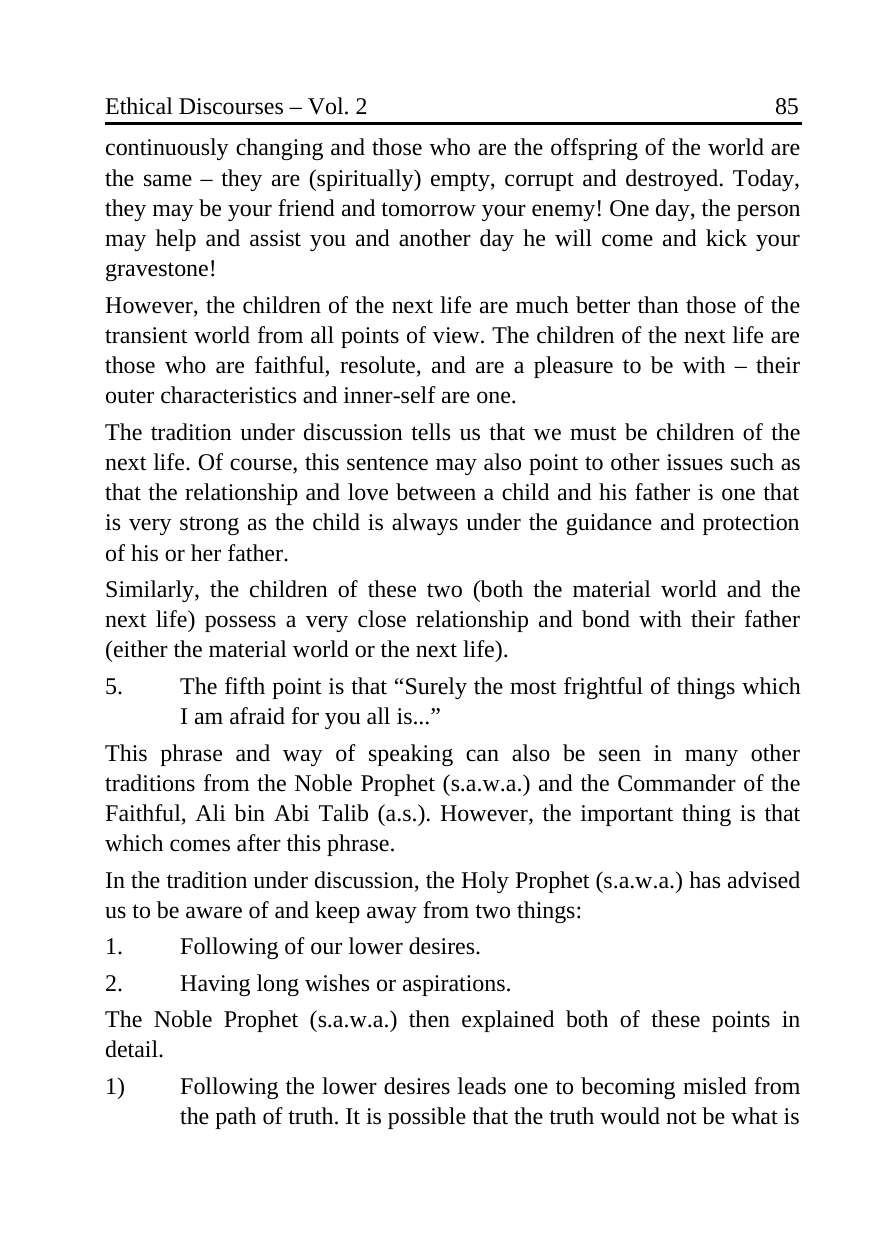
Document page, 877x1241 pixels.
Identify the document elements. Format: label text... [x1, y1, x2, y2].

text The tradition under discussion tells us that we must be children of the next life. Of course, this sentence may also point to other issues such as that the relationship and love between a child and his father is one that is very strong as the child is always under the guidance and protection of his or her father. [105, 416, 802, 567]
text The Noble Prophet (s.a.w.a.) then explained both of these points in detail. [105, 1003, 802, 1064]
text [105, 132, 802, 283]
text 2. Having long wishes or aspirations. [105, 967, 802, 997]
text 5. The fifth point is that “Surely the most frightful of things which I am afraid for you all is...” [105, 670, 802, 731]
text 1. Following of our lower desires. [105, 931, 802, 961]
text In the tradition under discussion, the Holy Prophet (s.a.w.a.) has advised us to be aware of and keep away from two things: [105, 864, 802, 924]
text Similarly, the children of these two (both the material world and the next life) possess a very close relationship and bond with their father (either the material world or the next life). [105, 573, 802, 664]
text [105, 1070, 802, 1131]
text However, the children of the next life are much better than those of the transient world from all points of view. The children of the next life are those who are faithful, resolute, and are a pleasure to be with – their outer characteristics and inner-self are one. [105, 289, 802, 410]
text This phrase and way of speaking can also be seen in many other traditions from the Noble Prophet (s.a.w.a.) and the Commander of the Faithful, Ali bin Abi Talib (a.s.). However, the important thing is that which comes after this phrase. [105, 737, 802, 858]
